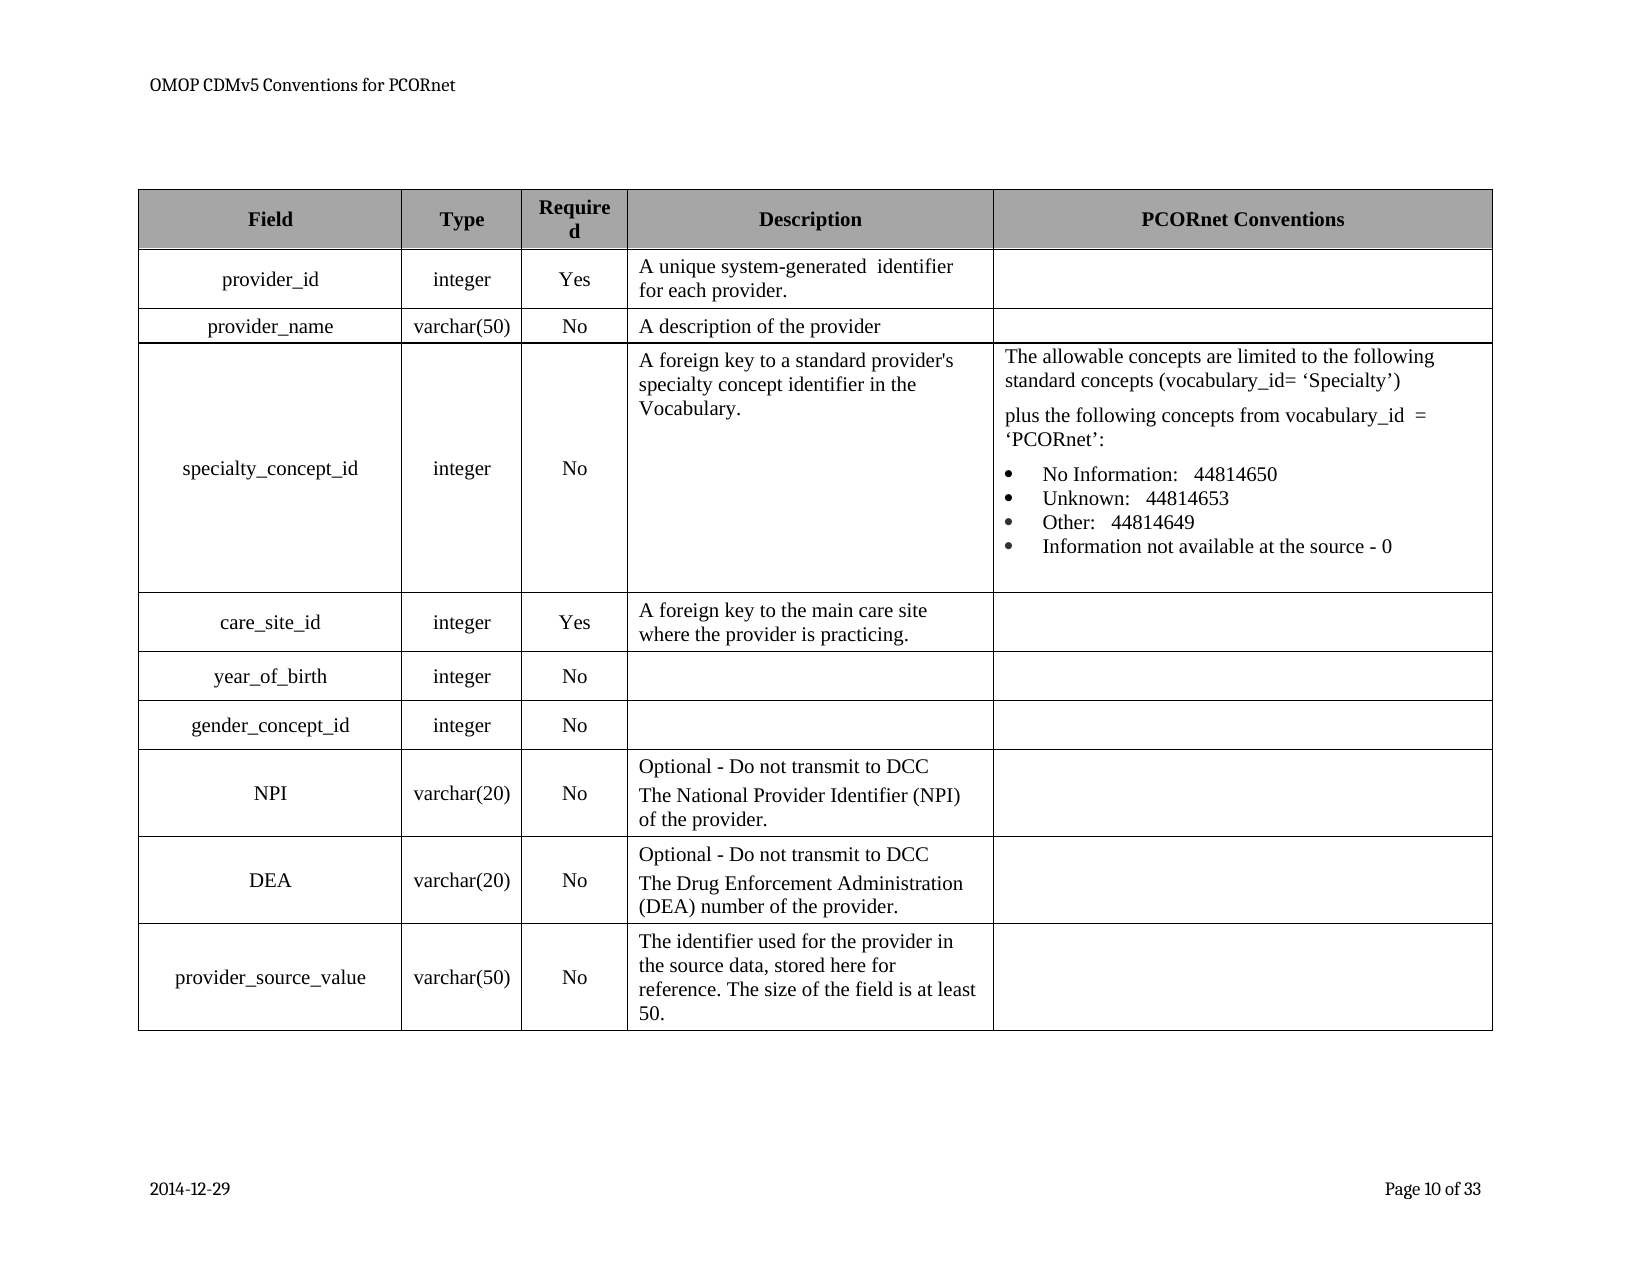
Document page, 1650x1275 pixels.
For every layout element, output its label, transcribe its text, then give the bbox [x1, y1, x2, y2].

table_cell No [522, 344, 627, 592]
table_cell [994, 250, 1492, 308]
table_cell A foreign key to a standard provider's specialty concept identifier in the Vocabulary. [628, 344, 993, 592]
table_cell [994, 924, 1492, 1030]
table_cell Yes [522, 593, 627, 651]
table_cell [628, 652, 993, 699]
table_cell provider_id [139, 250, 401, 308]
table_cell integer [402, 344, 521, 592]
table_cell A foreign key to the main care site where the provider is practicing. [628, 593, 993, 651]
table_cell gender_concept_id [139, 701, 401, 749]
table_cell The identifier used for the provider in the source data, stored here for reference. The size of the field is at least 50. [628, 924, 993, 1030]
table_cell [994, 837, 1492, 923]
table_header Description [628, 190, 993, 248]
table_cell [994, 701, 1492, 749]
table_cell [994, 309, 1492, 342]
table_cell No [522, 701, 627, 749]
table_cell specialty_concept_id [139, 344, 401, 592]
table_cell No [522, 924, 627, 1030]
table_cell integer [402, 250, 521, 308]
table_cell varchar(50) [402, 309, 521, 342]
table_cell integer [402, 593, 521, 651]
table_cell Optional - Do not transmit to DCC The National Provider Identifier (NPI) of the provider. [628, 750, 993, 836]
table_cell NPI [139, 750, 401, 836]
table_cell care_site_id [139, 593, 401, 651]
table_cell [994, 652, 1492, 699]
table_cell provider_name [139, 309, 401, 342]
table_cell varchar(20) [402, 837, 521, 923]
table_cell varchar(20) [402, 750, 521, 836]
table_header Type [402, 190, 521, 248]
table_cell No [522, 750, 627, 836]
table_cell DEA [139, 837, 401, 923]
table_cell The allowable concepts are limited to the following standard concepts (vocabulary_id= ‘Specialty’) plus the following concepts from vocabulary_id = ‘PCORnet’: No Information: 44814650 Unknown: 44814653 Other: 44814649 Information not available at the source - 0 [994, 344, 1492, 592]
table_cell No [522, 837, 627, 923]
table_cell Optional - Do not transmit to DCC The Drug Enforcement Administration (DEA) number of the provider. [628, 837, 993, 923]
table_header Field [139, 190, 401, 248]
table_header PCORnet Conventions [994, 190, 1492, 248]
table_cell Yes [522, 250, 627, 308]
table_cell A description of the provider [628, 309, 993, 342]
table_header Required [522, 190, 627, 248]
table_cell [628, 701, 993, 749]
table_cell No [522, 309, 627, 342]
table_cell year_of_birth [139, 652, 401, 699]
table_cell A unique system-generated identifier for each provider. [628, 250, 993, 308]
table_cell [994, 750, 1492, 836]
table_cell [994, 593, 1492, 651]
table_cell varchar(50) [402, 924, 521, 1030]
table_cell No [522, 652, 627, 699]
table_cell integer [402, 701, 521, 749]
table_cell integer [402, 652, 521, 699]
table_cell provider_source_value [139, 924, 401, 1030]
